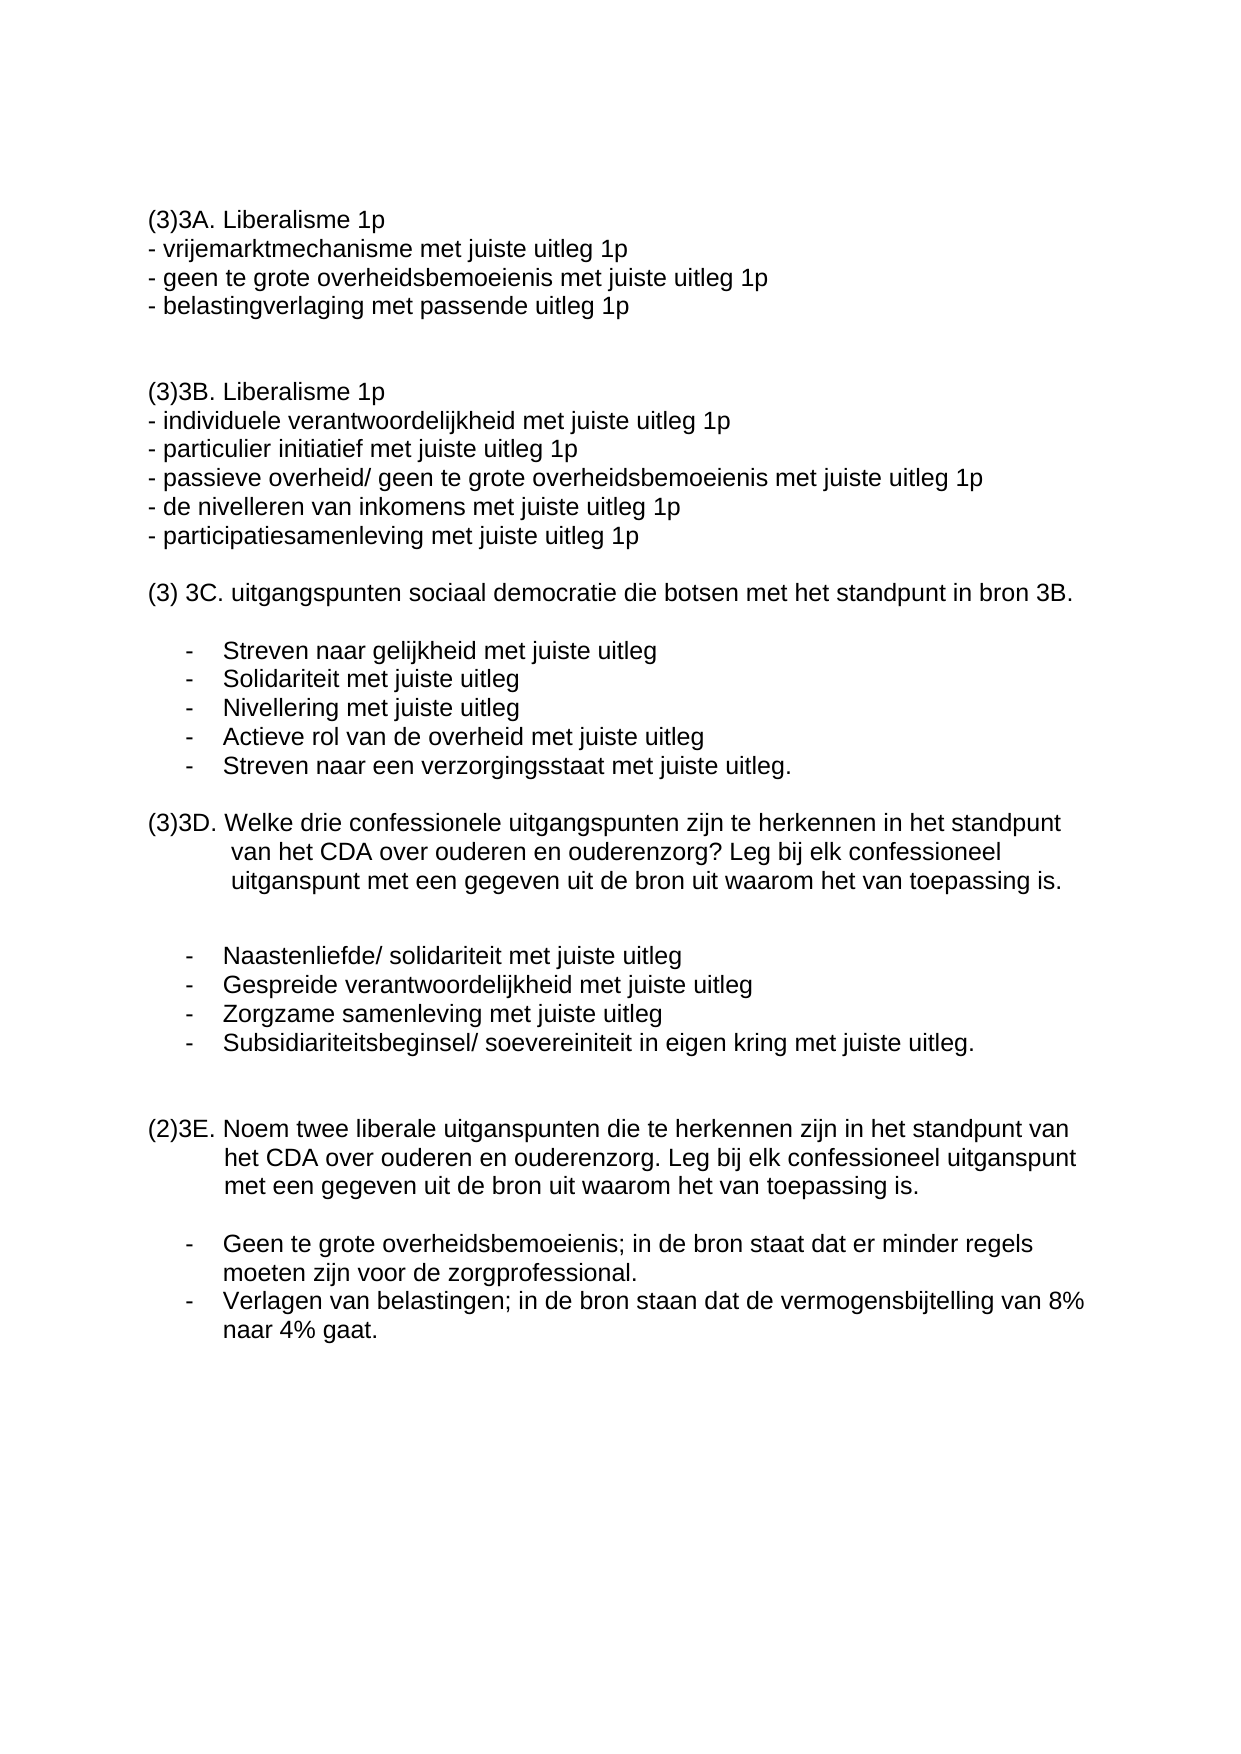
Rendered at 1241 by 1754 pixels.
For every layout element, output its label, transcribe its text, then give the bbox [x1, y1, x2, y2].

list Streven naar een verzorgingsstaat met juiste uitleg. [185, 751, 1093, 779]
list Subsidiariteitsbeginsel/ soevereiniteit in eigen kring met juiste uitleg. [185, 1027, 1093, 1056]
text - de nivelleren van inkomens met juiste uitleg 1p [148, 492, 1093, 521]
text (3)3A. Liberalisme 1p [148, 205, 1093, 234]
list Actieve rol van de overheid met juiste uitleg [185, 722, 1093, 751]
text uitganspunt met een gegeven uit de bron uit waarom het van toepassing is. [148, 866, 1093, 894]
text het CDA over ouderen en ouderenzorg. Leg bij elk confessioneel uitganspunt [148, 1142, 1093, 1171]
text (3)3B. Liberalisme 1p [148, 377, 1093, 406]
list Gespreide verantwoordelijkheid met juiste uitleg [185, 970, 1093, 999]
text met een gegeven uit de bron uit waarom het van toepassing is. [148, 1171, 1093, 1200]
list Nivellering met juiste uitleg [185, 693, 1093, 722]
text van het CDA over ouderen en ouderenzorg? Leg bij elk confessioneel [148, 837, 1093, 866]
list Streven naar gelijkheid met juiste uitleg [185, 636, 1093, 664]
text - belastingverlaging met passende uitleg 1p [148, 291, 1093, 320]
list Geen te grote overheidsbemoeienis; in de bron staat dat er minder regels moeten zijn voor de zorgprofessional. [185, 1229, 1093, 1286]
text - vrijemarktmechanisme met juiste uitleg 1p [148, 234, 1093, 263]
list Naastenliefde/ solidariteit met juiste uitleg [185, 941, 1093, 970]
text - particulier initiatief met juiste uitleg 1p [148, 434, 1093, 463]
text - participatiesamenleving met juiste uitleg 1p [148, 521, 1093, 549]
text (3)3D. Welke drie confessionele uitgangspunten zijn te herkennen in het standpunt [148, 808, 1093, 837]
text (3) 3C. uitgangspunten sociaal democratie die botsen met het standpunt in bron 3B. [148, 578, 1093, 607]
text - passieve overheid/ geen te grote overheidsbemoeienis met juiste uitleg 1p [148, 463, 1093, 492]
list Verlagen van belastingen; in de bron staan dat de vermogensbijtelling van 8% naar 4% gaat. [185, 1286, 1093, 1344]
text - individuele verantwoordelijkheid met juiste uitleg 1p [148, 406, 1093, 434]
list Zorgzame samenleving met juiste uitleg [185, 999, 1093, 1027]
text (2)3E. Noem twee liberale uitganspunten die te herkennen zijn in het standpunt van [148, 1114, 1093, 1142]
list Solidariteit met juiste uitleg [185, 664, 1093, 693]
text - geen te grote overheidsbemoeienis met juiste uitleg 1p [148, 263, 1093, 291]
